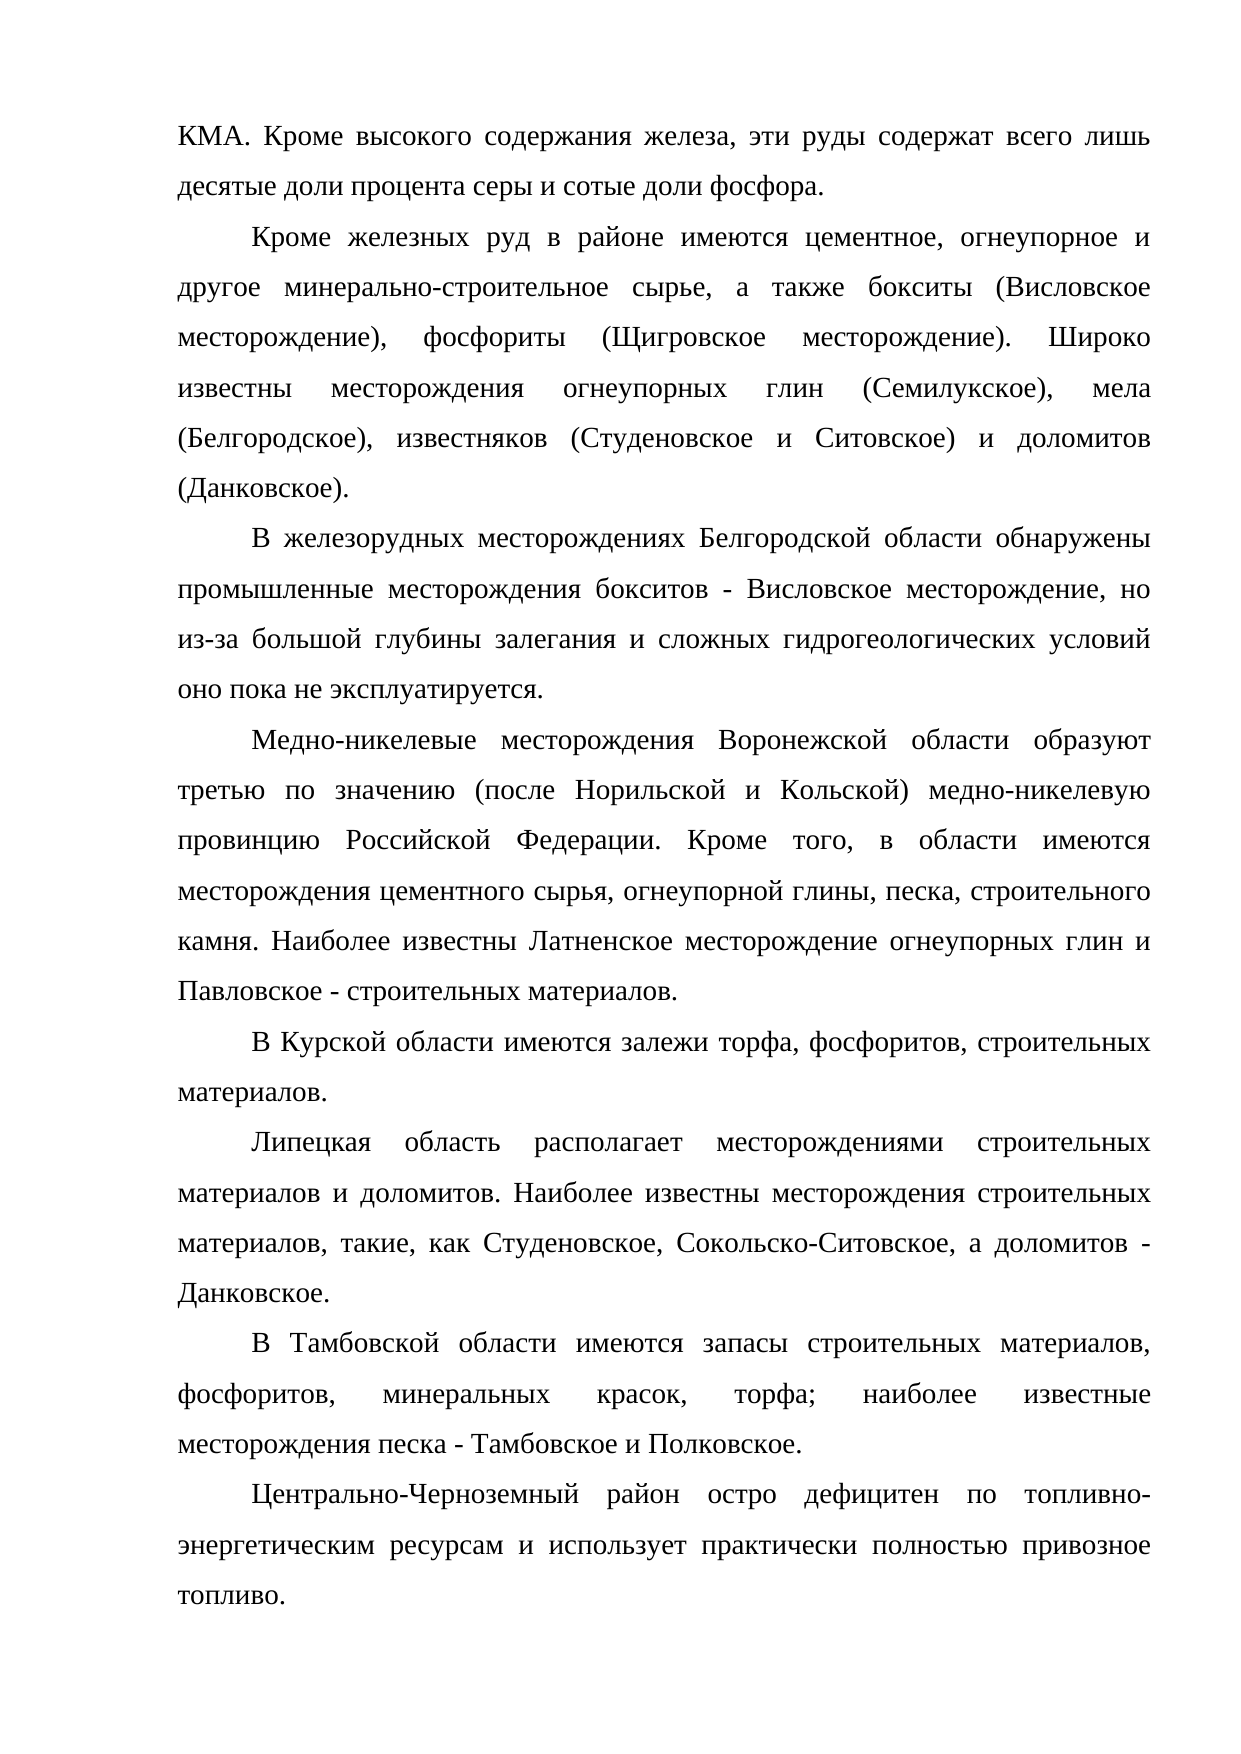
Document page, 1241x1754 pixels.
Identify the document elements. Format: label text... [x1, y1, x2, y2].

text Центрально-Черноземный район остро дефицитен по топливно-энергетическим ресурсам и использует практически полностью привозное топливо. [177, 1477, 1152, 1611]
text Медно-никелевые месторождения Воронежской области образуют третью по значению (после Норильской и Кольской) медно-никелевую провинцию Российской Федерации. Кроме того, в области имеются месторождения цементного сырья, огнеупорной глины, песка, строительного камня. Наиболее известны Латненское месторождение огнеупорных глин и Павловское - строительных материалов. [177, 722, 1152, 1007]
text В Курской области имеются залежи торфа, фосфоритов, строительных материалов. [177, 1024, 1152, 1108]
text Липецкая область располагает месторождениями строительных материалов и доломитов. Наиболее известны месторождения строительных материалов, такие, как Студеновское, Сокольско-Ситовское, а доломитов - Данковское. [177, 1124, 1152, 1309]
text В Тамбовской области имеются запасы строительных материалов, фосфоритов, минеральных красок, торфа; наиболее известные месторождения песка - Тамбовское и Полковское. [177, 1326, 1152, 1460]
text Кроме железных руд в районе имеются цементное, огнеупорное и другое минерально-строительное сырье, а также бокситы (Висловское месторождение), фосфориты (Щигровское месторождение). Широко известны месторождения огнеупорных глин (Семилукское), мела (Белгородское), известняков (Студеновское и Ситовское) и доломитов (Данковское). [177, 219, 1152, 504]
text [177, 118, 1152, 202]
text В железорудных месторождениях Белгородской области обнаружены промышленные месторождения бокситов - Висловское месторождение, но из-за большой глубины залегания и сложных гидрогеологических условий оно пока не эксплуатируется. [177, 521, 1152, 705]
